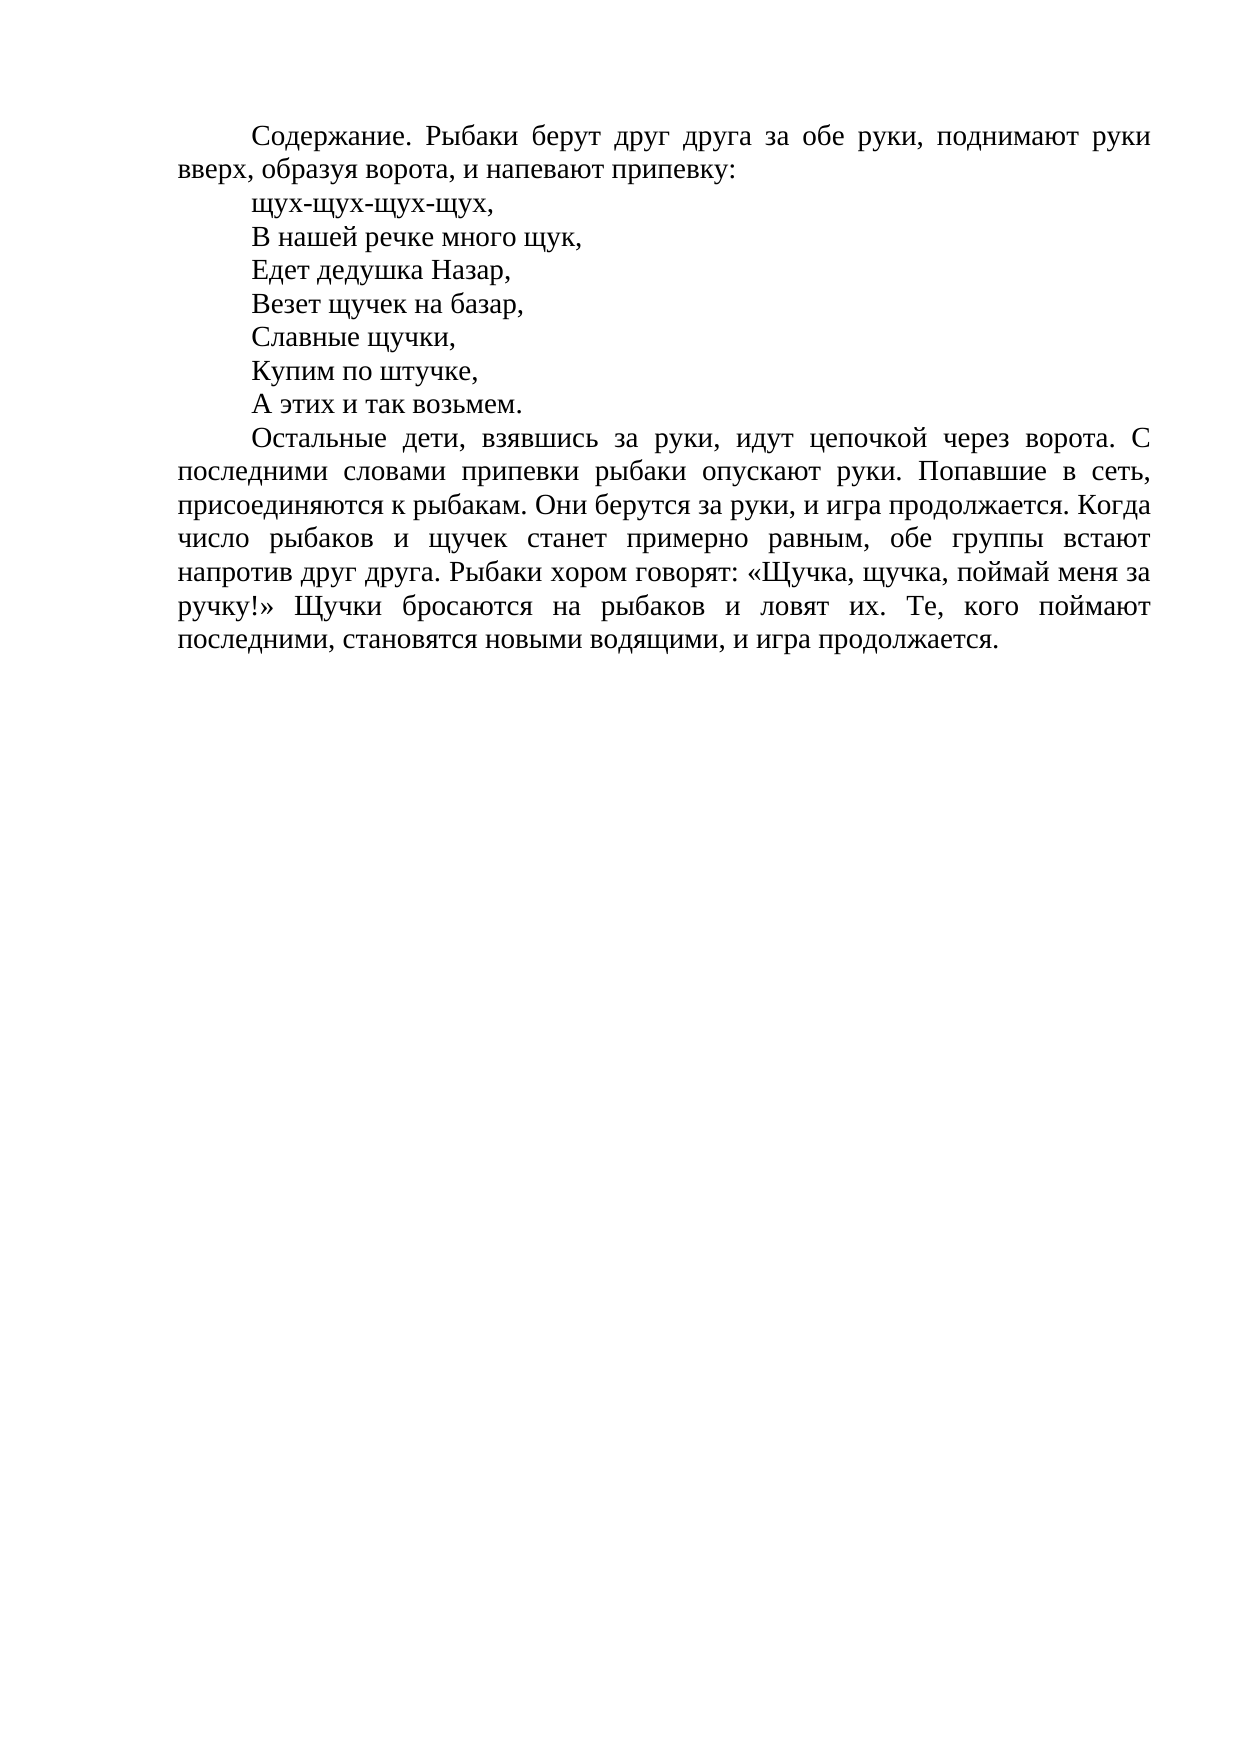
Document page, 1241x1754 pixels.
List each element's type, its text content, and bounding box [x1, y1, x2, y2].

text Везет щучек на базар, [177, 286, 1152, 319]
text В нашей речке много щук, [177, 219, 1152, 252]
text Купим по штучке, [177, 353, 1152, 386]
text Едет дедушка Назар, [177, 252, 1152, 286]
text Славные щучки, [177, 319, 1152, 353]
text Содержание. Рыбаки берут друг друга за обе руки, поднимают руки вверх, образуя ворота, и напевают припевку: [177, 118, 1152, 185]
text А этих и так возьмем. [177, 386, 1152, 420]
text щух-щух-щух-щух, [177, 185, 1152, 219]
text Остальные дети, взявшись за руки, идут цепочкой через ворота. С последними словами припевки рыбаки опускают руки. Попавшие в сеть, присоединяются к рыбакам. Они берутся за руки, и игра продолжается. Когда число рыбаков и щучек станет примерно равным, обе группы встают напротив друг друга. Рыбаки хором говорят: «Щучка, щучка, поймай меня за ручку!» Щучки бросаются на рыбаков и ловят их. Те, кого поймают последними, становятся новыми водящими, и игра продолжается. [177, 420, 1152, 655]
